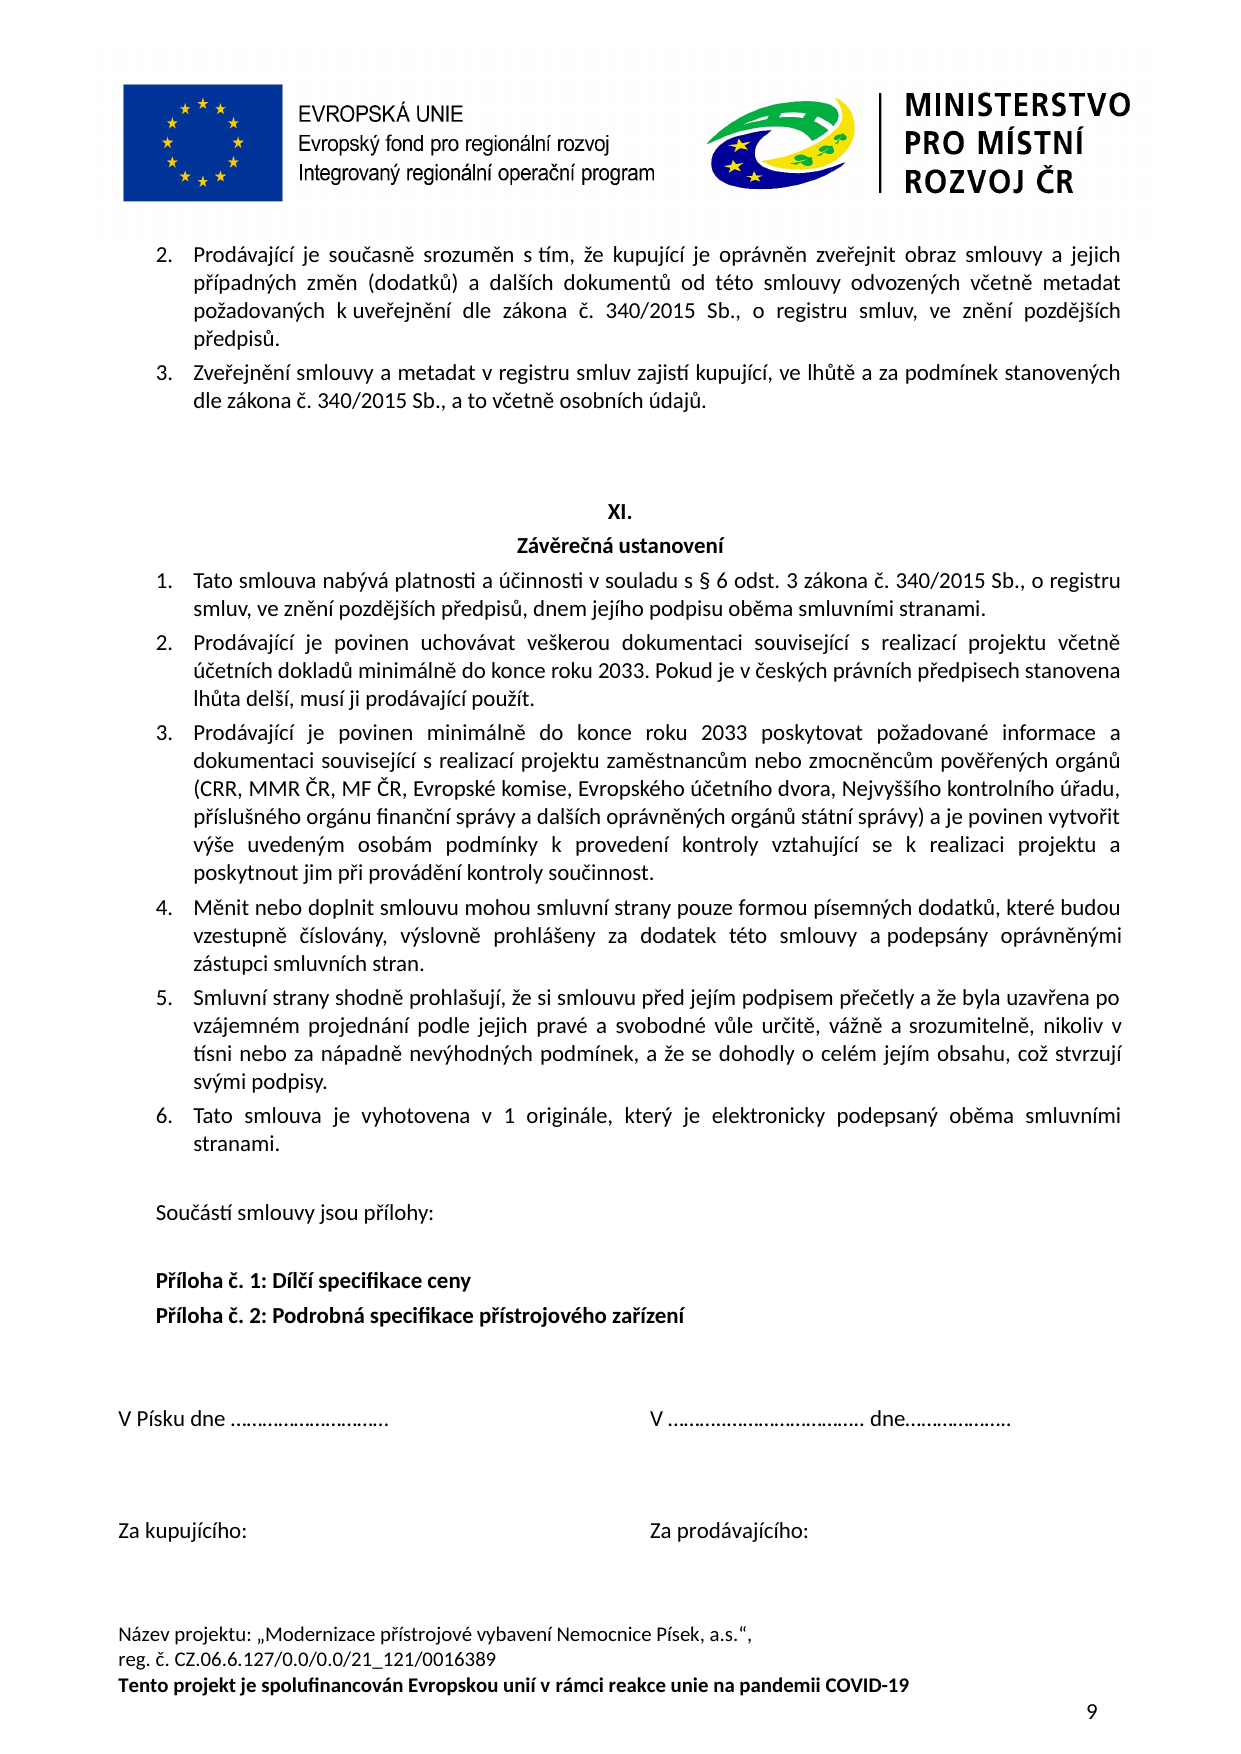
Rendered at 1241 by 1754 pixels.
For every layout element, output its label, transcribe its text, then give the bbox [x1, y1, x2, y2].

text Příloha č. 2: Podrobná specifikace přístrojového zařízení [156, 1301, 1122, 1329]
list Prodávající je povinen minimálně do konce roku 2033 poskytovat požadované informace a dokumentaci související s realizací projektu zaměstnancům nebo zmocněncům pověřených orgánů (CRR, MMR ČR, MF ČR, Evropské komise, Evropského účetního dvora, Nejvyššího kontrolního úřadu, příslušného orgánu finanční správy a dalších oprávněných orgánů státní správy) a je povinen vytvořit výše uvedeným osobám podmínky k provedení kontroly vztahující se k realizaci projektu a poskytnout jim při provádění kontroly součinnost. [156, 718, 1122, 887]
text XI. [118, 497, 1122, 525]
list Tato smlouva nabývá platnosti a účinnosti v souladu s § 6 odst. 3 zákona č. 340/2015 Sb., o registru smluv, ve znění pozdějších předpisů, dnem jejího podpisu oběma smluvními stranami. [156, 566, 1122, 622]
text Za kupujícího: Za prodávajícího: [118, 1516, 1122, 1544]
list Měnit nebo doplnit smlouvu mohou smluvní strany pouze formou písemných dodatků, které budou vzestupně číslovány, výslovně prohlášeny za dodatek této smlouvy a podepsány oprávněnými zástupci smluvních stran. [156, 893, 1122, 977]
text Závěrečná ustanovení [118, 532, 1122, 559]
list Zveřejnění smlouvy a metadat v registru smluv zajistí kupující, ve lhůtě a za podmínek stanovených dle zákona č. 340/2015 Sb., a to včetně osobních údajů. [156, 358, 1122, 414]
list Tato smlouva je vyhotovena v 1 originále, který je elektronicky podepsaný oběma smluvními stranami. [156, 1101, 1122, 1157]
list Prodávající je současně srozuměn s tím, že kupující je oprávněn zveřejnit obraz smlouvy a jejich případných změn (dodatků) a dalších dokumentů od této smlouvy odvozených včetně metadat požadovaných k uveřejnění dle zákona č. 340/2015 Sb., o registru smluv, ve znění pozdějších předpisů. [156, 177, 1122, 352]
list Smluvní strany shodně prohlašují, že si smlouvu před jejím podpisem přečetly a že byla uzavřena po vzájemném projednání podle jejich pravé a svobodné vůle určitě, vážně a srozumitelně, nikoliv v tísni nebo za nápadně nevýhodných podmínek, a že se dohodly o celém jejím obsahu, což stvrzují svými podpisy. [156, 983, 1122, 1095]
list Prodávající je povinen uchovávat veškerou dokumentaci související s realizací projektu včetně účetních dokladů minimálně do konce roku 2033. Pokud je v českých právních předpisech stanovena lhůta delší, musí ji prodávající použít. [156, 628, 1122, 712]
text Součástí smlouvy jsou přílohy: [156, 1198, 1122, 1226]
text V Písku dne ………………………… V ………..…………………….. dne……………….. [118, 1404, 1122, 1432]
picture [88, 44, 1165, 240]
text Příloha č. 1: Dílčí specifikace ceny [156, 1267, 1122, 1294]
